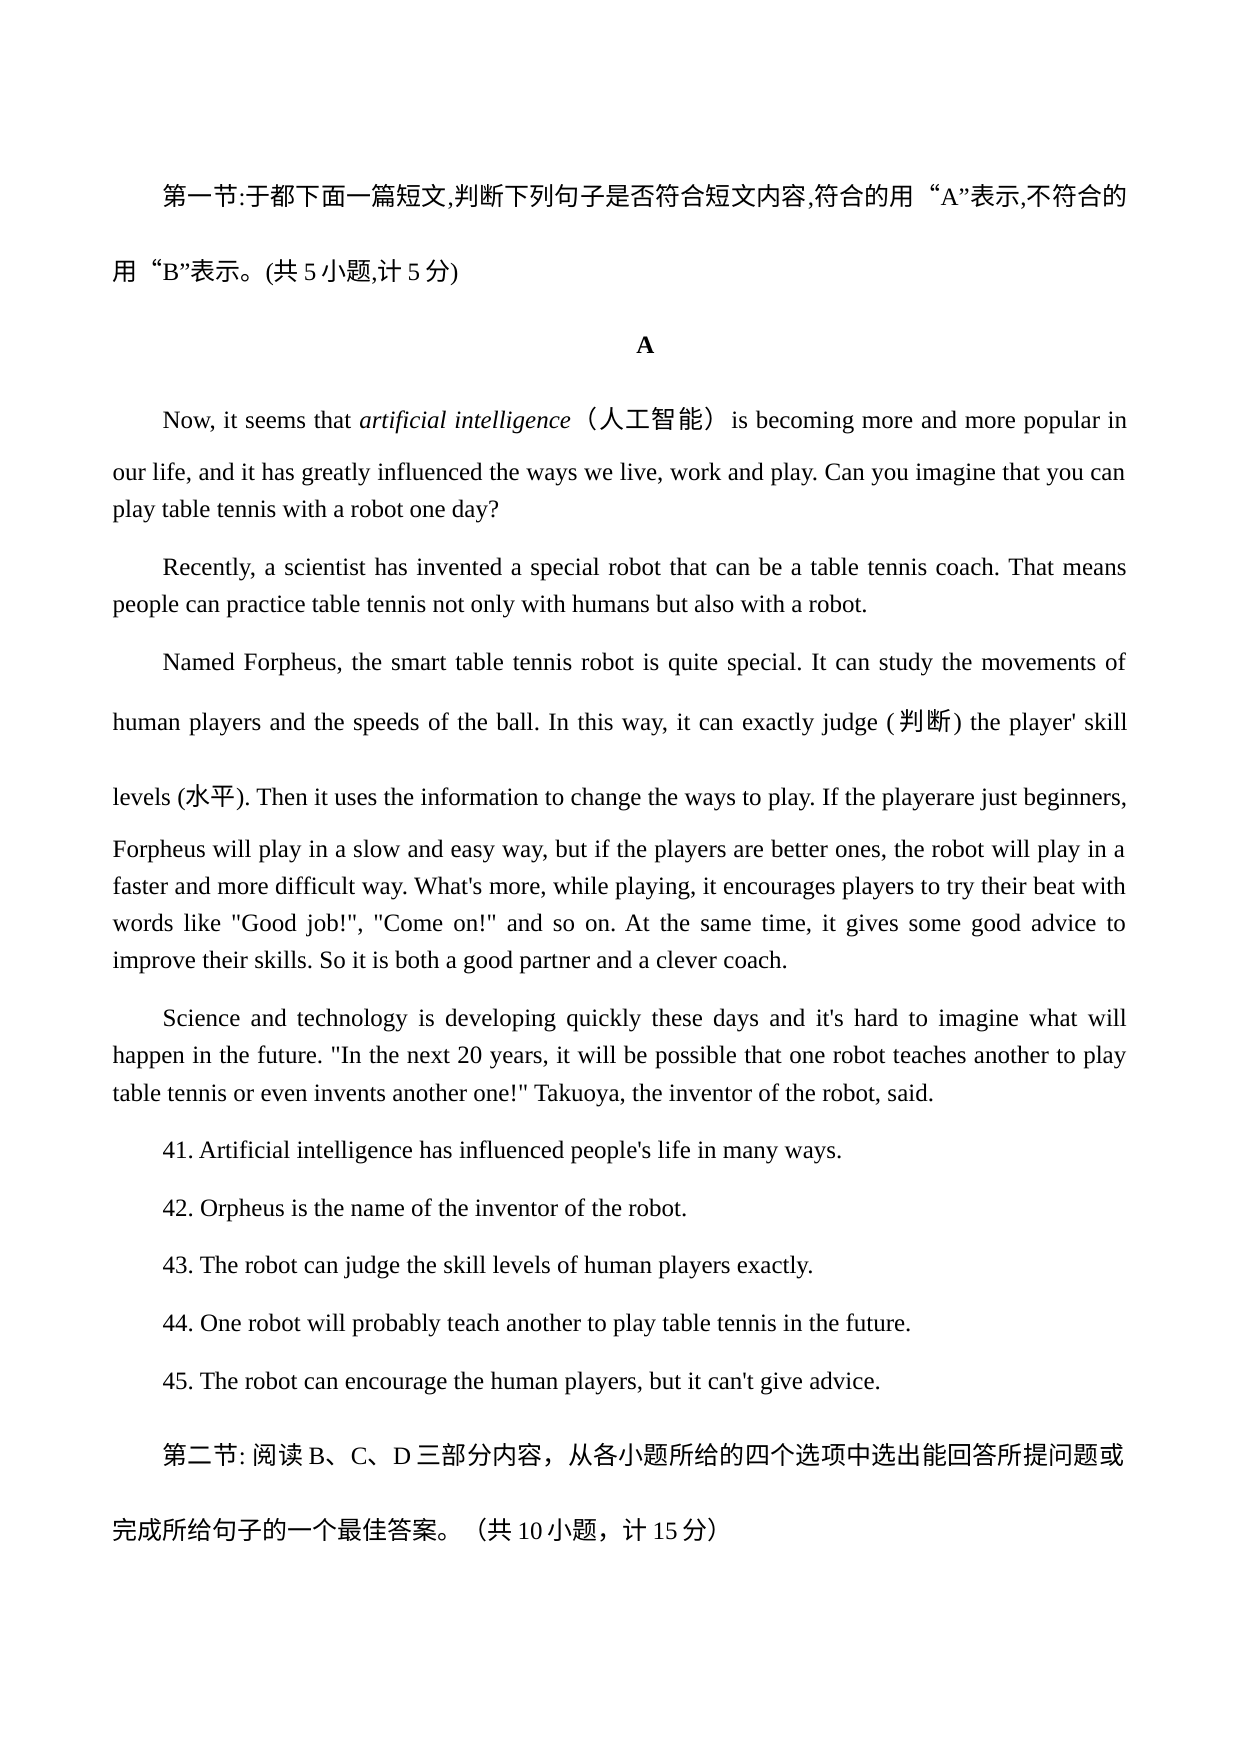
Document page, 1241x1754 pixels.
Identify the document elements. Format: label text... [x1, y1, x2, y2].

text 44. One robot will probably teach another to play table tennis in the future. [112, 1306, 1128, 1339]
text Science and technology is developing quickly these days and it's hard to imagine what will happen in the future. "In the next 20 years, it will be possible that one robot teaches another to play table tennis or even invents another one!" Takuoya, the inventor of the robot, said. [112, 1001, 1128, 1108]
text 第二节: 阅读B、C、D三部分内容，从各小题所给的四个选项中选出能回答所提问题或完成所给句子的一个最佳答案。（共10小题，计15分） [112, 1421, 1128, 1561]
text A [112, 328, 1128, 360]
text 43. The robot can judge the skill levels of human players exactly. [112, 1249, 1128, 1281]
text 41. Artificial intelligence has influenced people's life in many ways. [112, 1133, 1128, 1166]
text 42. Orpheus is the name of the inventor of the robot. [112, 1191, 1128, 1223]
text 第一节:于都下面一篇短文,判断下列句子是否符合短文内容,符合的用“A”表示,不符合的用“B”表示。(共5小题,计5分) [112, 162, 1128, 302]
text Named Forpheus, the smart table tennis robot is quite special. It can study the movements of human players and the speeds of the ball. In this way, it can exactly judge (判断) the player' skill levels (水平). Then it uses the information to change the ways to play. If the playerare just beginners, Forpheus will play in a slow and easy way, but if the players are better ones, the robot will play in a faster and more difficult way. What's more, while playing, it encourages players to try their beat with words like "Good job!", "Come on!" and so on. At the same time, it gives some good advice to improve their skills. So it is both a good partner and a clever coach. [112, 645, 1128, 976]
text 45. The robot can encourage the human players, but it can't give advice. [112, 1364, 1128, 1396]
text Now, it seems that artificial intelligence（人工智能）is becoming more and more popular in our life, and it has greatly influenced the ways we live, work and play. Can you imagine that you can play table tennis with a robot one day? [112, 386, 1128, 525]
text Recently, a scientist has invented a special robot that can be a table tennis coach. That means people can practice table tennis not only with humans but also with a robot. [112, 550, 1128, 620]
